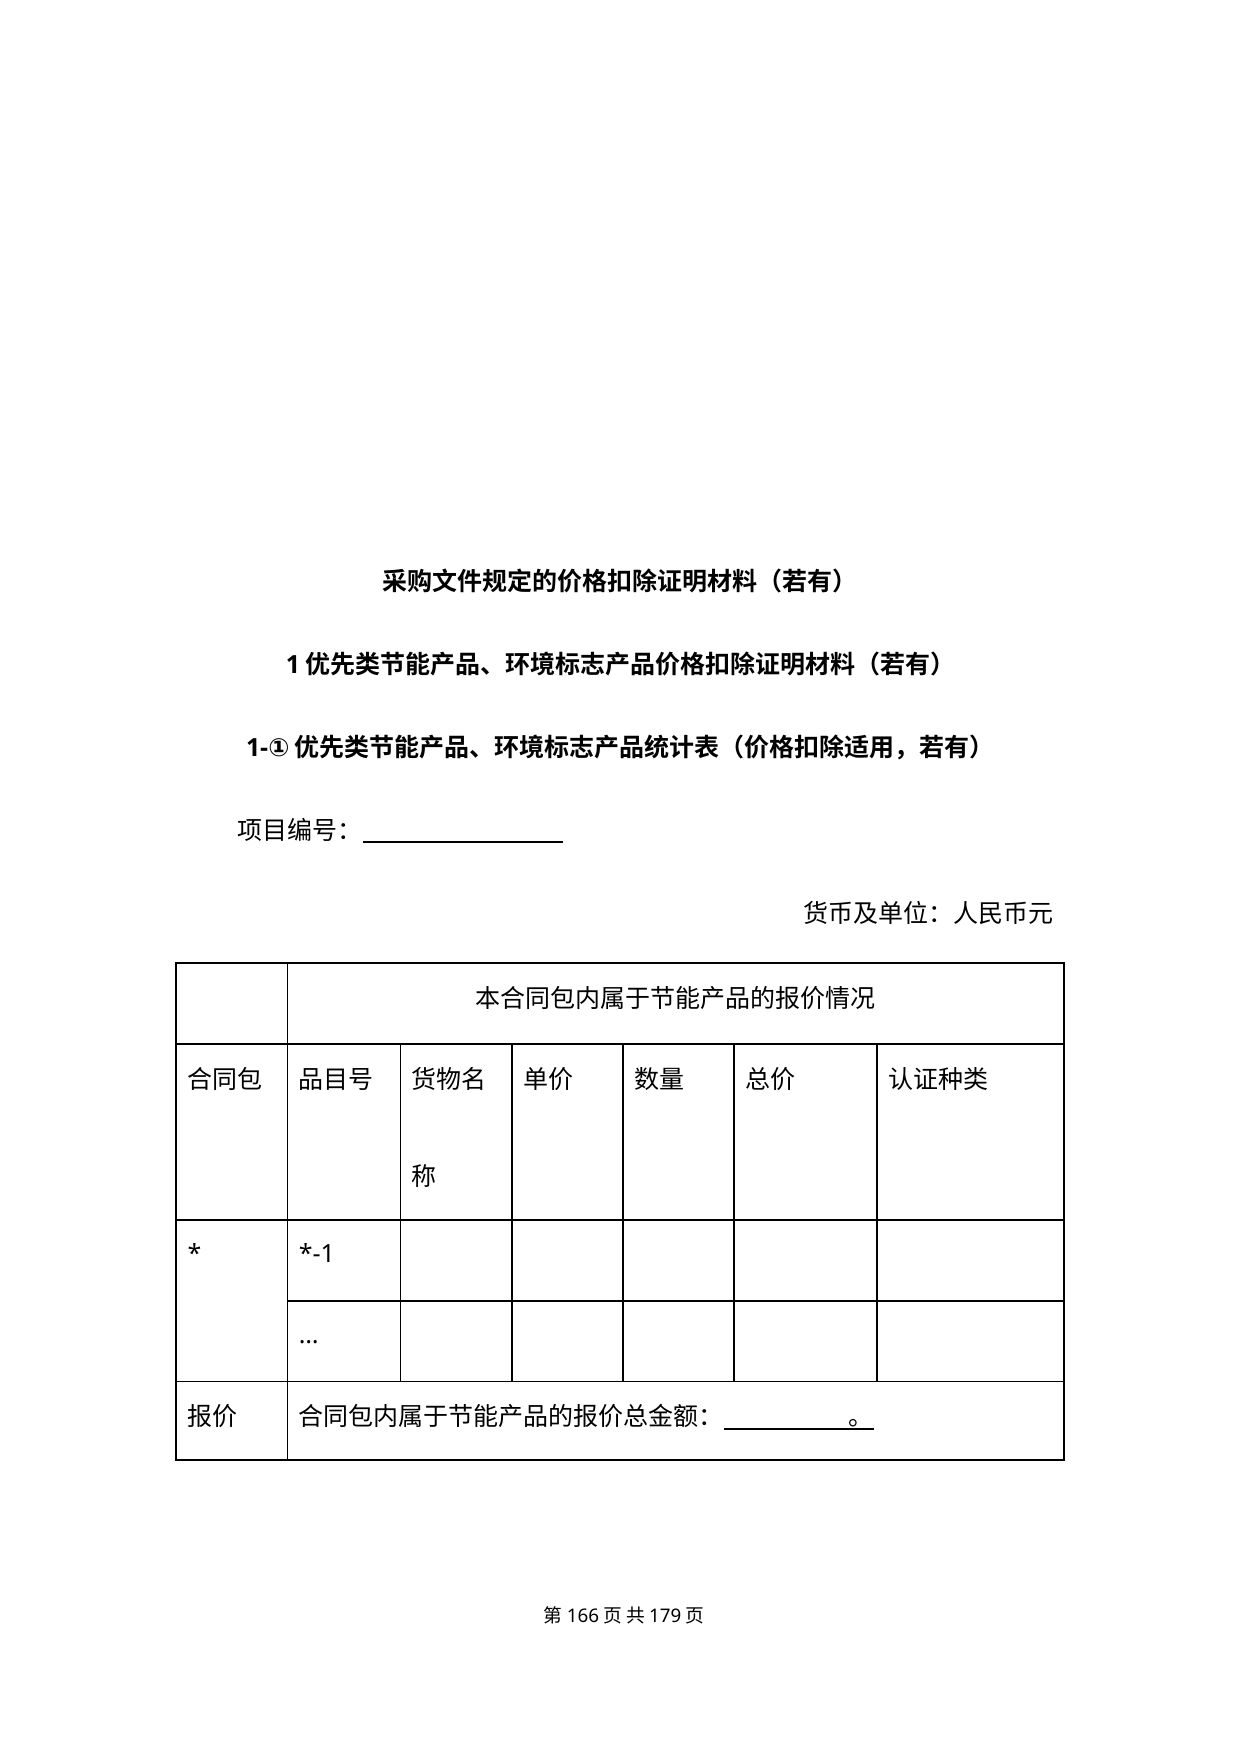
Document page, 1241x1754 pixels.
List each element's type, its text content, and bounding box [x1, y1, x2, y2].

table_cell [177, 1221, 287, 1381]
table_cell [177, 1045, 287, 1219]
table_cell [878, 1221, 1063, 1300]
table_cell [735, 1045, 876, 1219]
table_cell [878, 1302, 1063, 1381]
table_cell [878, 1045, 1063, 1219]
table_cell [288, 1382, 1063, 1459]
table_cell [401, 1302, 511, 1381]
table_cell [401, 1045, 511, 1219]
text 1优先类节能产品、环境标志产品价格扣除证明材料（若有） [187, 630, 1053, 695]
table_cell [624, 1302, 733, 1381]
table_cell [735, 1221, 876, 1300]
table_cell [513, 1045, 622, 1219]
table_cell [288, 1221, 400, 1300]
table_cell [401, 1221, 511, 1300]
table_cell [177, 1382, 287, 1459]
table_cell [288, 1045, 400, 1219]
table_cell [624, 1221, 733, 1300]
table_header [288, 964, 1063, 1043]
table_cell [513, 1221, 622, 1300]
text 货币及单位：人民币元 [187, 879, 1053, 944]
text 项目编号： [187, 796, 1053, 861]
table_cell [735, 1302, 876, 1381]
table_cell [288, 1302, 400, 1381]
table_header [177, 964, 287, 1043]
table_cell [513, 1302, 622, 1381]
text 采购文件规定的价格扣除证明材料（若有） [187, 547, 1053, 612]
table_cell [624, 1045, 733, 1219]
text 1-①优先类节能产品、环境标志产品统计表（价格扣除适用，若有） [187, 713, 1053, 778]
